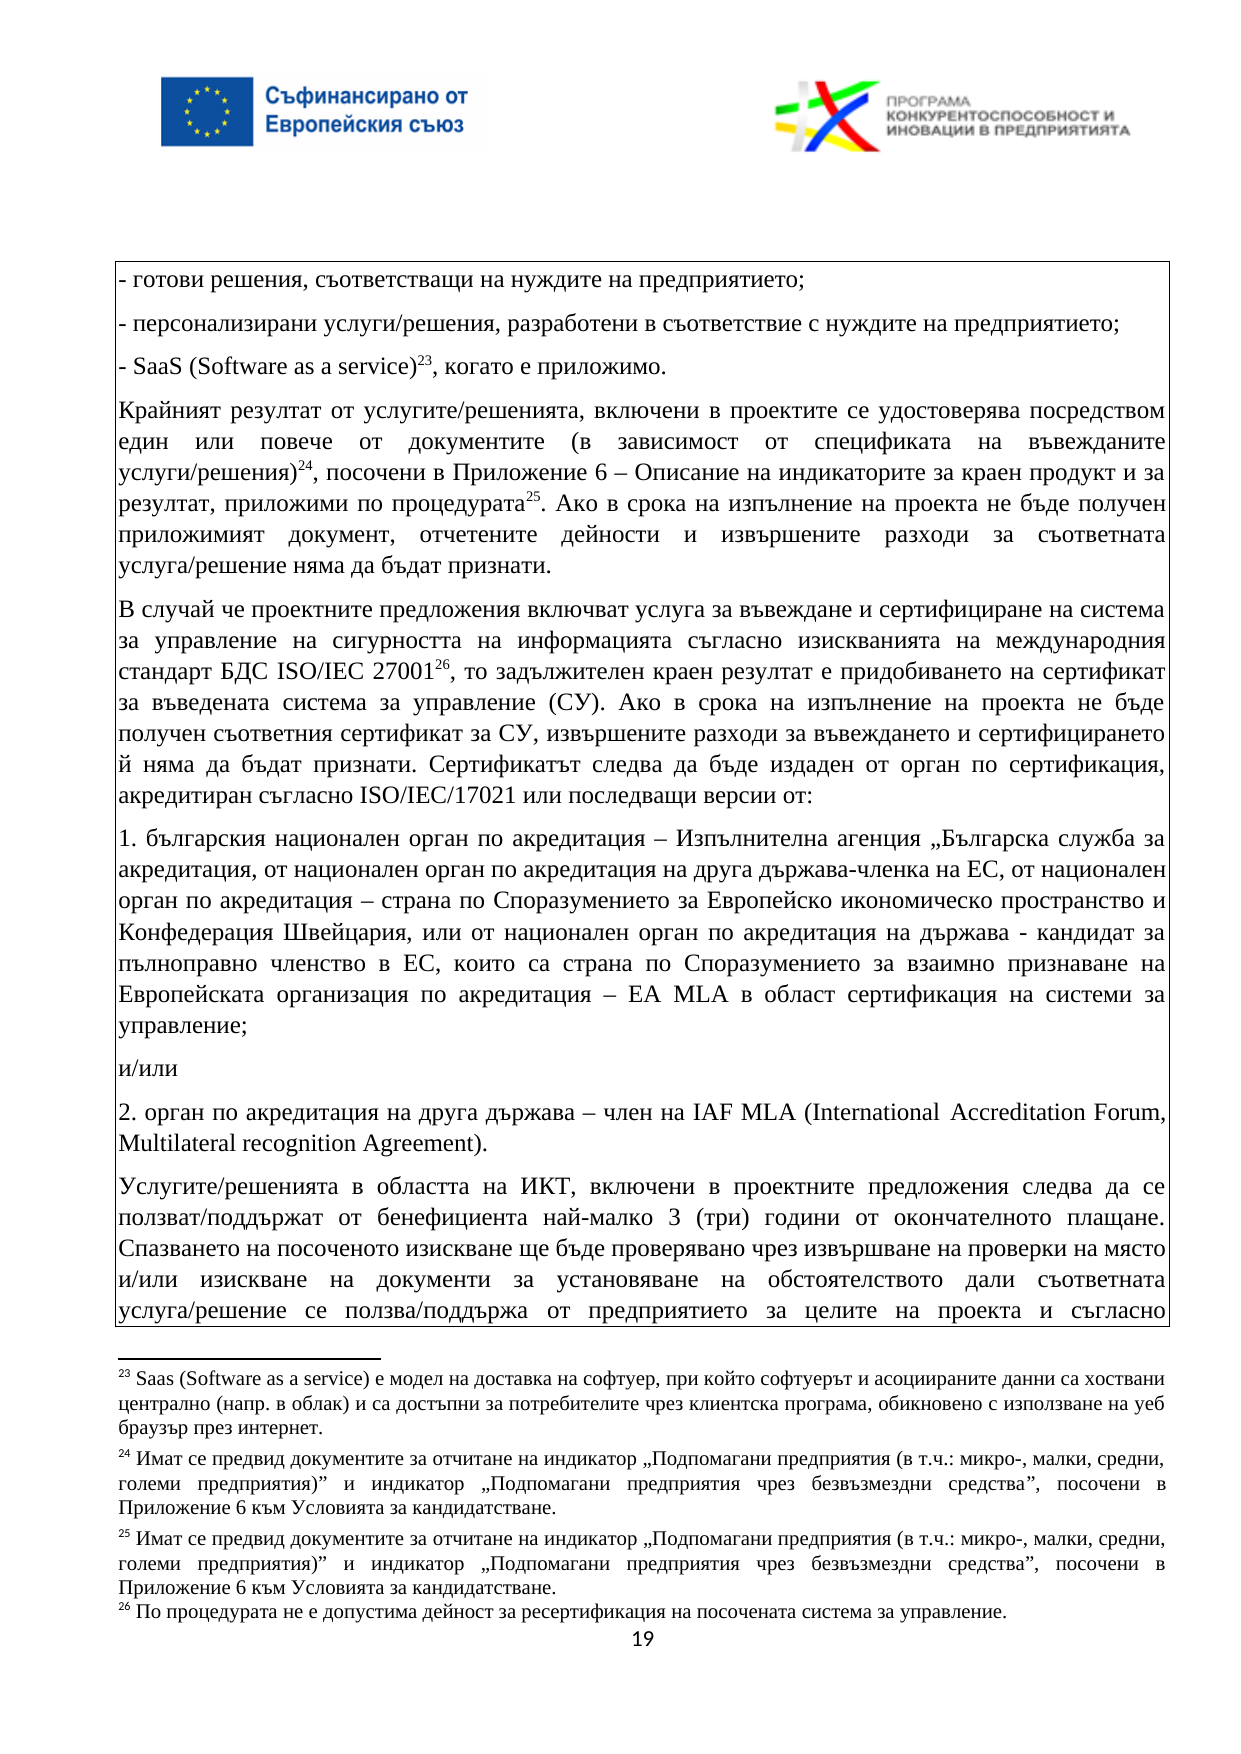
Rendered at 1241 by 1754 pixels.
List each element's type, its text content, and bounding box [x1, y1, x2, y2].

text - SaaS (Software as a service), когато е приложимо. [116, 348, 1169, 380]
text - персонализирани услуги/решения, разработени в съответствие с нуждите на предприятието; [116, 305, 1169, 337]
picture [773, 73, 1134, 161]
picture [157, 73, 488, 151]
text Крайният резултат от услугите/решенията, включени в проектите се удостоверява посредством един или повече от документите (в зависимост от спецификата на въвежданите услуги/решения), посочени в Приложение 6 – Описание на индикаторите за краен продукт и за резултат, приложими по процедурата. Ако в срока на изпълнение на проекта не бъде получен приложимият документ, отчетените дейности и извършените разходи за съответната услуга/решение няма да бъдат признати. [116, 392, 1169, 579]
text - готови решения, съответстващи на нуждите на предприятието; [116, 262, 1169, 293]
text В случай че проектните предложения включват услуга за въвеждане и сертифициране на системa за управление на сигурността на информацията съгласно изискванията на международния стандарт БДС ISO/IEC 27001, то задължителен краен резултат е придобиването на сертификат за въведената система за управление (СУ). Ако в срока на изпълнение на проекта не бъде получен съответния сертификат за СУ, извършените разходи за въвеждането и сертифицирането й няма да бъдат признати. Сертификатът следва да бъде издаден от орган по сертификация, акредитиран съгласно ISO/IEC/17021 или последващи версии от: [116, 591, 1169, 809]
text 2. орган по акредитация на друга държава – член на IAF MLA (International Accreditation Forum, Multilateral recognition Agreement). [116, 1094, 1169, 1157]
text и/или [116, 1050, 1169, 1082]
text 1. българския национален орган по акредитация – Изпълнителна агенция „Българска служба за акредитация, от национален орган по акредитация на друга държава-членка на ЕС, от национален орган по акредитация – страна по Споразумението за Европейско икономическо пространство и Конфедерация Швейцария, или от национален орган по акредитация на държава - кандидат за пълноправно членство в ЕС, които са страна по Споразумението за взаимно признаване на Европейската организация по акредитация – EA MLA в област сертификация на системи за управление; [116, 820, 1169, 1038]
